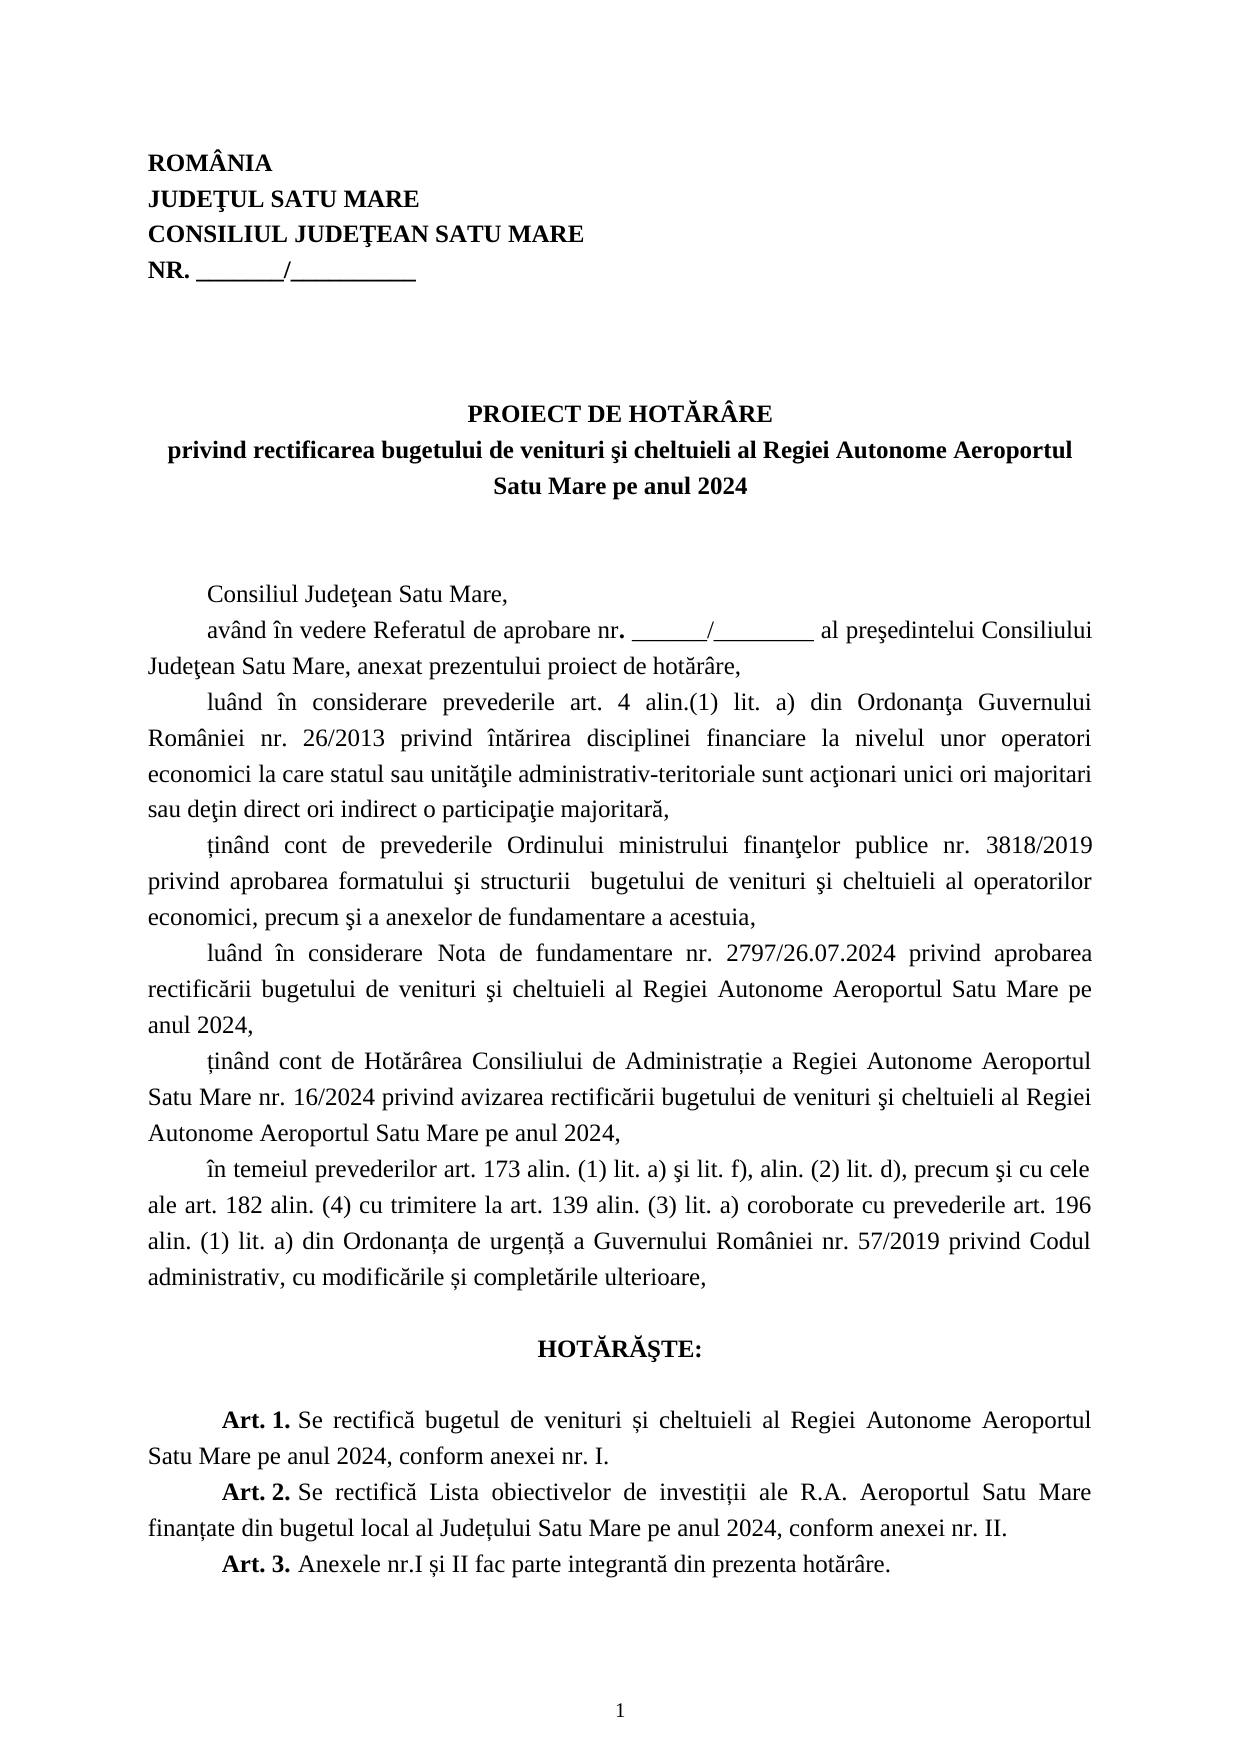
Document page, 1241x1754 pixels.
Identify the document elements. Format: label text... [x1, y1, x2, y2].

subtitle PROIECT DE HOTĂRÂRE [148, 399, 1092, 428]
text NR. _______/__________ [148, 256, 1092, 284]
text ținând cont de Hotărârea Consiliului de Administrație a Regiei Autonome Aeroportul Satu Mare nr. 16/2024 privind avizarea rectificării bugetului de venituri şi cheltuieli al Regiei Autonome Aeroportul Satu Mare pe anul 2024, [148, 1046, 1093, 1147]
subtitle ROMÂNIA [148, 148, 1092, 176]
text în temeiul prevederilor art. 173 alin. (1) lit. a) şi lit. f), alin. (2) lit. d), precum şi cu cele ale art. 182 alin. (4) cu trimitere la art. 139 alin. (3) lit. a) coroborate cu prevederile art. 196 alin. (1) lit. a) din Ordonanța de urgență a Guvernului României nr. 57/2019 privind Codul administrativ, cu modificările și completările ulterioare, [148, 1154, 1092, 1291]
text luând în considerare prevederile art. 4 alin.(1) lit. a) din Ordonanţa Guvernului României nr. 26/2013 privind întărirea disciplinei financiare la nivelul unor operatori economici la care statul sau unităţile administrativ-teritoriale sunt acţionari unici ori majoritari sau deţin direct ori indirect o participaţie majoritară, [148, 687, 1093, 823]
list Se rectifică Lista obiectivelor de investiții ale R.A. Aeroportul Satu Mare finanțate din bugetul local al Județului Satu Mare pe anul 2024, conform anexei nr. II. [148, 1477, 1092, 1542]
text având în vedere Referatul de aprobare nr. ______/________ al preşedintelui Consiliului Judeţean Satu Mare, anexat prezentului proiect de hotărâre, [148, 615, 1093, 679]
text HOTĂRĂŞTE: [148, 1334, 1092, 1362]
text JUDEŢUL SATU MARE [148, 184, 1092, 212]
text privind rectificarea bugetului de venituri şi cheltuieli al Regiei Autonome Aeroportul [148, 435, 1092, 464]
text CONSILIUL JUDEŢEAN SATU MARE [148, 219, 1092, 248]
text Satu Mare pe anul 2024 [148, 471, 1092, 500]
list Anexele nr.I și II fac parte integrantă din prezenta hotărâre. [148, 1549, 1092, 1578]
list Se rectifică bugetul de venituri și cheltuieli al Regiei Autonome Aeroportul Satu Mare pe anul 2024, conform anexei nr. I. [148, 1406, 1092, 1470]
text luând în considerare Nota de fundamentare nr. 2797/26.07.2024 privind aprobarea rectificării bugetului de venituri şi cheltuieli al Regiei Autonome Aeroportul Satu Mare pe anul 2024, [148, 938, 1093, 1039]
text Consiliul Judeţean Satu Mare, [148, 579, 1093, 608]
text ținând cont de prevederile Ordinului ministrului finanţelor publice nr. 3818/2019 privind aprobarea formatului şi structurii bugetului de venituri şi cheltuieli al operatorilor economici, precum şi a anexelor de fundamentare a acestuia, [148, 831, 1093, 931]
